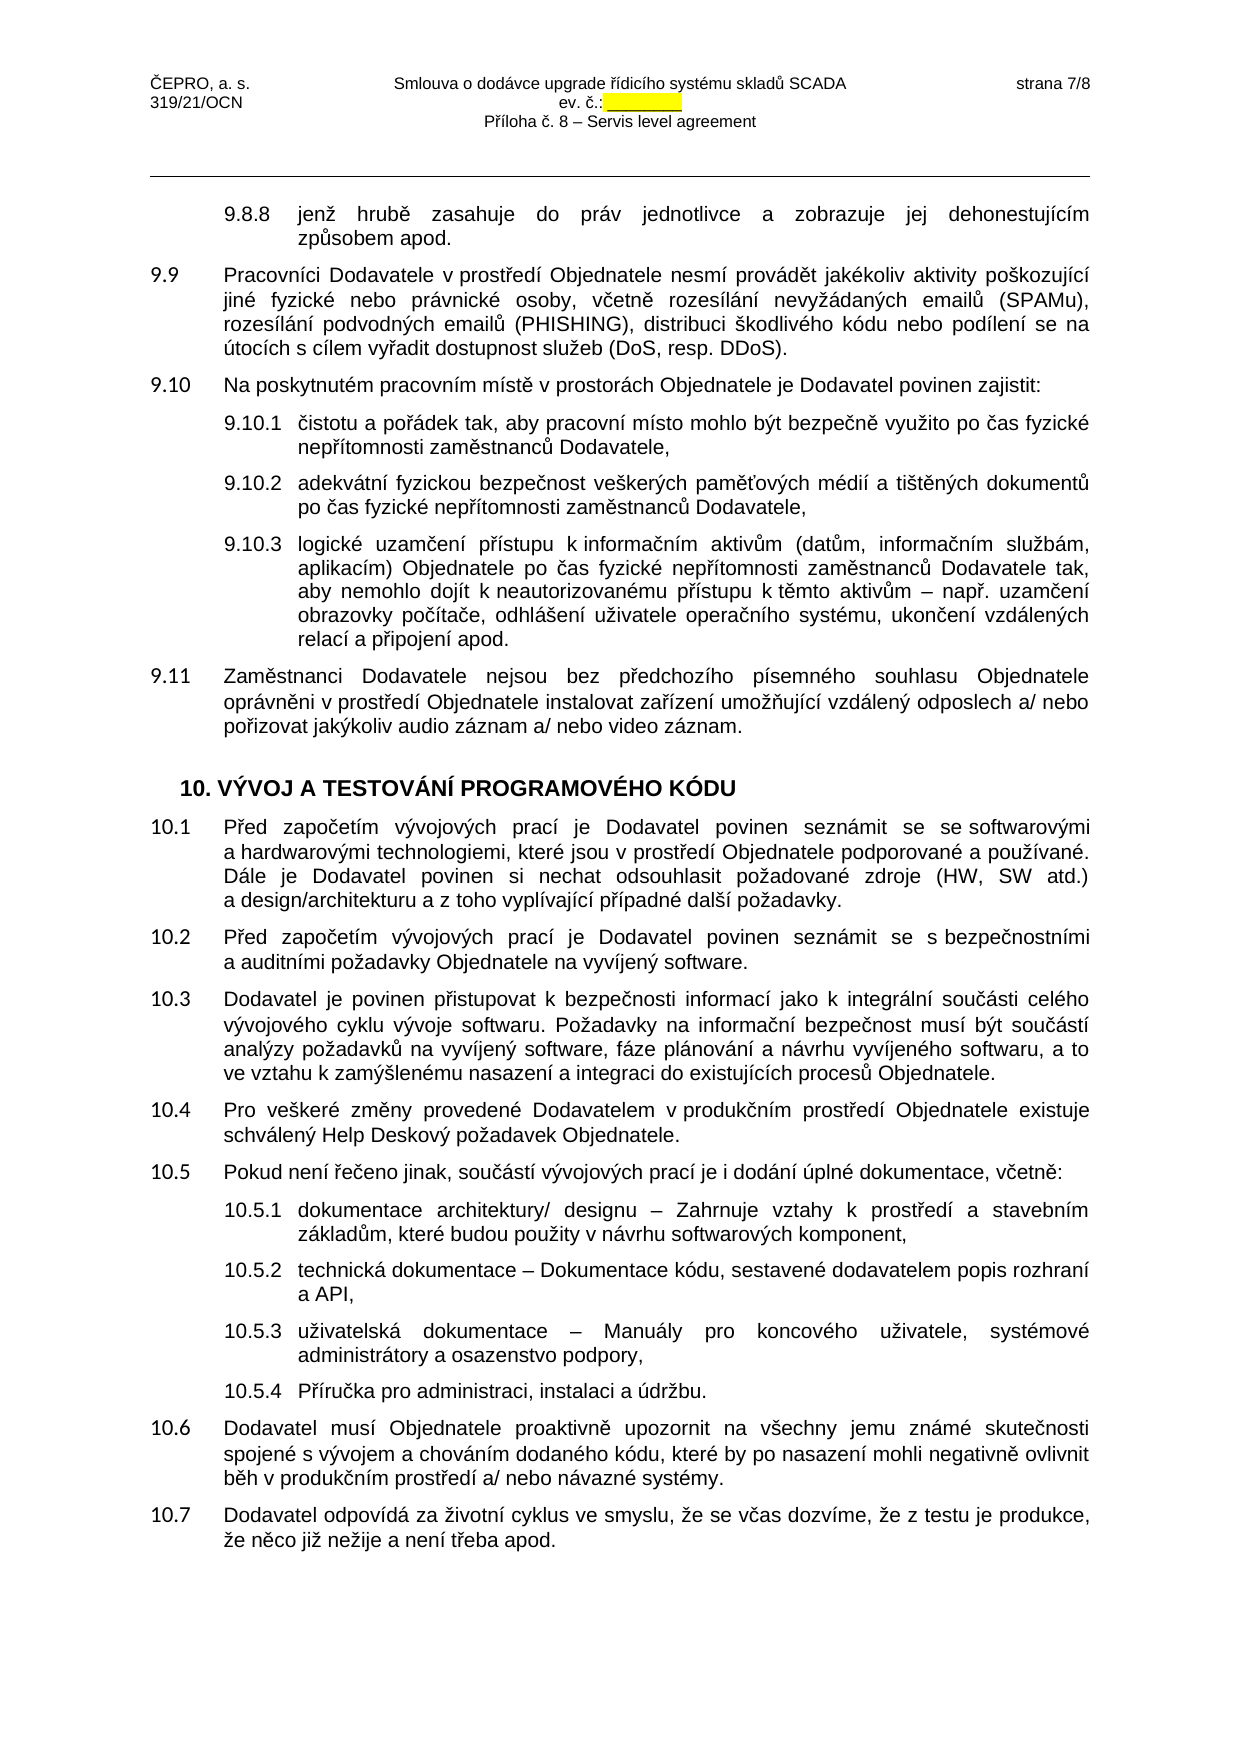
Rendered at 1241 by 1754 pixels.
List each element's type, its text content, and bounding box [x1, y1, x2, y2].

text Dodavatel musí Objednatele proaktivně upozornit na všechny jemu známé skutečnosti spojené s vývojem a chováním dodaného kódu, které by po nasazení mohli negativně ovlivnit běh v produkčním prostředí a/ nebo návazné systémy. [150, 1413, 1090, 1489]
list jenž hrubě zasahuje do práv jednotlivce a zobrazuje jej dehonestujícím způsobem apod. [224, 201, 1090, 249]
text Pokud není řečeno jinak, součástí vývojových prací je i dodání úplné dokumentace, včetně: [150, 1157, 1090, 1185]
list dokumentace architektury/ designu – Zahrnuje vztahy k prostředí a stavebním základům, které budou použity v návrhu softwarových komponent, [224, 1198, 1090, 1246]
text Na poskytnutém pracovním místě v prostorách Objednatele je Dodavatel povinen zajistit: [150, 370, 1090, 398]
text Pro veškeré změny provedené Dodavatelem v produkčním prostředí Objednatele existuje schválený Help Deskový požadavek Objednatele. [150, 1095, 1090, 1147]
text Pracovníci Dodavatele v prostředí Objednatele nesmí provádět jakékoliv aktivity poškozující jiné fyzické nebo právnické osoby, včetně rozesílání nevyžádaných emailů (SPAMu), rozesílání podvodných emailů (PHISHING), distribuci škodlivého kódu nebo podílení se na útocích s cílem vyřadit dostupnost služeb (DoS, resp. DDoS). [150, 260, 1090, 360]
list uživatelská dokumentace – Manuály pro koncového uživatele, systémové administrátory a osazenstvo podpory, [224, 1319, 1090, 1367]
list čistotu a pořádek tak, aby pracovní místo mohlo být bezpečně využito po čas fyzické nepřítomnosti zaměstnanců Dodavatele, [224, 411, 1090, 458]
list adekvátní fyzickou bezpečnost veškerých paměťových médií a tištěných dokumentů po čas fyzické nepřítomnosti zaměstnanců Dodavatele, [224, 471, 1090, 519]
text Dodavatel odpovídá za životní cyklus ve smyslu, že se včas dozvíme, že z testu je produkce, že něco již nežije a není třeba apod. [150, 1500, 1090, 1552]
list logické uzamčení přístupu k informačním aktivům (datům, informačním službám, aplikacím) Objednatele po čas fyzické nepřítomnosti zaměstnanců Dodavatele tak, aby nemohlo dojít k neautorizovanému přístupu k těmto aktivům – např. uzamčení obrazovky počítače, odhlášení uživatele operačního systému, ukončení vzdálených relací a připojení apod. [224, 531, 1090, 651]
text Před započetím vývojových prací je Dodavatel povinen seznámit se s bezpečnostními a auditními požadavky Objednatele na vyvíjený software. [150, 922, 1090, 974]
text Zaměstnanci Dodavatele nejsou bez předchozího písemného souhlasu Objednatele oprávněni v prostředí Objednatele instalovat zařízení umožňující vzdálený odposlech a/ nebo pořizovat jakýkoliv audio záznam a/ nebo video záznam. [150, 662, 1090, 738]
list technická dokumentace – Dokumentace kódu, sestavené dodavatelem popis rozhraní a API, [224, 1258, 1090, 1306]
subtitle Vývoj a testování programového kódu [179, 775, 1090, 801]
text Dodavatel je povinen přistupovat k bezpečnosti informací jako k integrální součásti celého vývojového cyklu vývoje softwaru. Požadavky na informační bezpečnost musí být součástí analýzy požadavků na vyvíjený software, fáze plánování a návrhu vyvíjeného softwaru, a to ve vztahu k zamýšlenému nasazení a integraci do existujících procesů Objednatele. [150, 984, 1090, 1084]
text Před započetím vývojových prací je Dodavatel povinen seznámit se se softwarovými a hardwarovými technologiemi, které jsou v prostředí Objednatele podporované a používané. Dále je Dodavatel povinen si nechat odsouhlasit požadované zdroje (HW, SW atd.) a design/architekturu a z toho vyplívající případné další požadavky. [150, 812, 1090, 912]
list Příručka pro administraci, instalaci a údržbu. [224, 1379, 1090, 1403]
